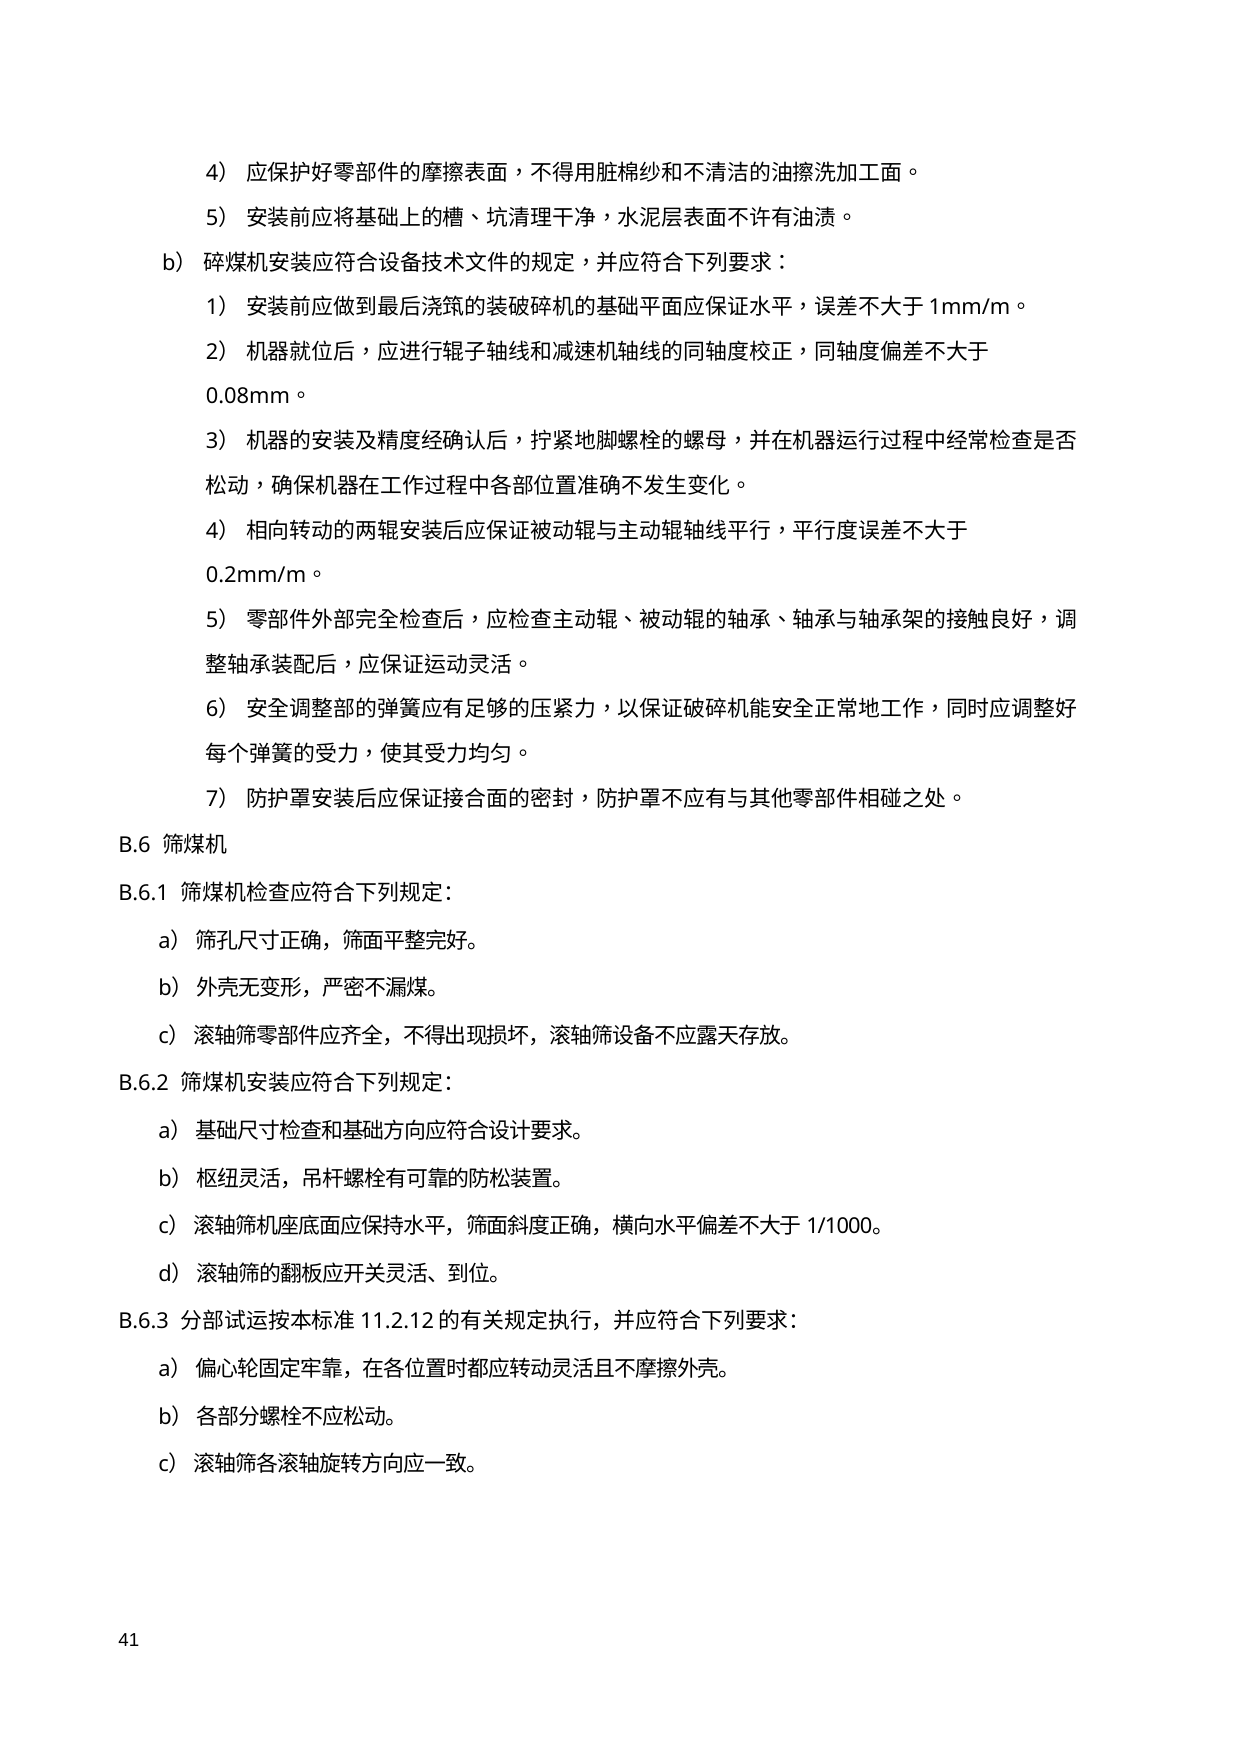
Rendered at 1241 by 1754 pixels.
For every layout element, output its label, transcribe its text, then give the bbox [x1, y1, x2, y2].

text c） 滚轴筛零部件应齐全，不得出现损坏，滚轴筛设备不应露天存放。 [118, 1018, 1093, 1049]
list 安全调整部的弹簧应有足够的压紧力，以保证破碎机能安全正常地工作，同时应调整好每个弹簧的受力，使其受力均匀。 [206, 693, 1093, 768]
text b） 枢纽灵活，吊杆螺栓有可靠的防松装置。 [118, 1161, 1093, 1192]
text a） 偏心轮固定牢靠，在各位置时都应转动灵活且不摩擦外壳。 [118, 1351, 1093, 1383]
list 安装前应做到最后浇筑的装破碎机的基础平面应保证水平，误差不大于1mm/m。 [206, 291, 1093, 321]
list 零部件外部完全检查后，应检查主动辊、被动辊的轴承、轴承与轴承架的接触良好，调整轴承装配后，应保证运动灵活。 [206, 604, 1093, 678]
text c） 滚轴筛各滚轴旋转方向应一致。 [118, 1446, 1093, 1478]
list 应保护好零部件的摩擦表面，不得用脏棉纱和不清洁的油擦洗加工面。 [118, 157, 1093, 187]
text B.6.3 分部试运按本标准11.2.12的有关规定执行，并应符合下列要求： [118, 1303, 1093, 1335]
text a） 筛孔尺寸正确，筛面平整完好。 [118, 923, 1093, 954]
text b） 各部分螺栓不应松动。 [118, 1399, 1093, 1430]
list 防护罩安装后应保证接合面的密封，防护罩不应有与其他零部件相碰之处。 [118, 783, 1093, 812]
text d） 滚轴筛的翻板应开关灵活、到位。 [118, 1256, 1093, 1288]
list 机器就位后，应进行辊子轴线和减速机轴线的同轴度校正，同轴度偏差不大于0.08mm。 [206, 336, 1093, 410]
text a） 基础尺寸检查和基础方向应符合设计要求。 [118, 1113, 1093, 1145]
list 相向转动的两辊安装后应保证被动辊与主动辊轴线平行，平行度误差不大于0.2mm/m。 [206, 514, 1093, 589]
text B.6.2 筛煤机安装应符合下列规定： [118, 1065, 1093, 1097]
text b） 外壳无变形，严密不漏煤。 [118, 970, 1093, 1002]
text c） 滚轴筛机座底面应保持水平，筛面斜度正确，横向水平偏差不大于1/1000。 [118, 1208, 1093, 1240]
list 碎煤机安装应符合设备技术文件的规定，并应符合下列要求： [118, 246, 1093, 276]
list 安装前应将基础上的槽、坑清理干净，水泥层表面不许有油渍。 [118, 202, 1093, 232]
text B.6.1 筛煤机检查应符合下列规定： [118, 875, 1093, 907]
text B.6 筛煤机 [118, 827, 1093, 859]
list 机器的安装及精度经确认后，拧紧地脚螺栓的螺母，并在机器运行过程中经常检查是否松动，确保机器在工作过程中各部位置准确不发生变化。 [206, 425, 1093, 500]
